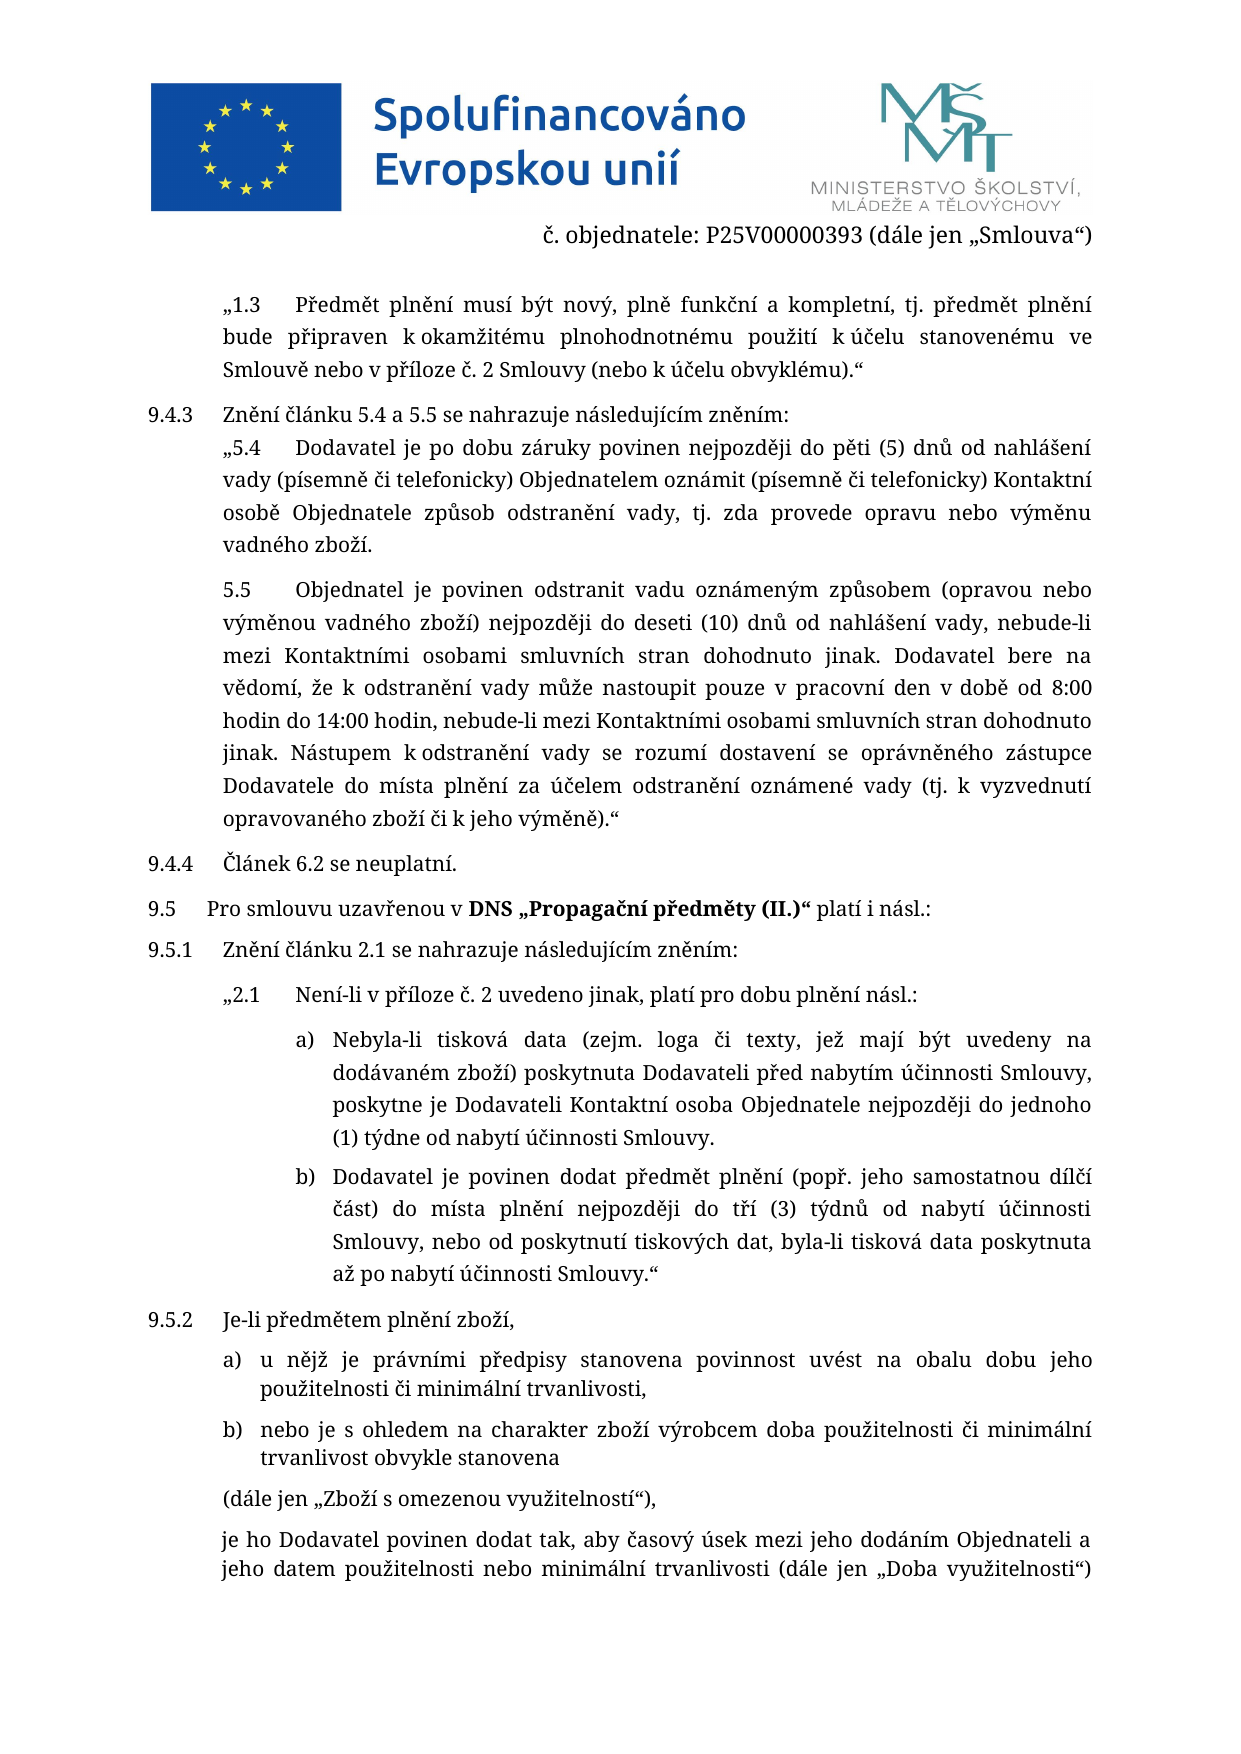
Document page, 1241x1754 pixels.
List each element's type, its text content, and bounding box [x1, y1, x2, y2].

list Pro smlouvu uzavřenou v DNS „Propagační předměty (II.)“ platí i násl.: [148, 894, 1093, 922]
list nebo je s ohledem na charakter zboží výrobcem doba použitelnosti či minimální trvanlivost obvykle stanovena [223, 1415, 1093, 1472]
list „5.4 Dodavatel je po dobu záruky povinen nejpozději do pěti (5) dnů od nahlášení vady (písemně či telefonicky) Objednatelem oznámit (písemně či telefonicky) Kontaktní osobě Objednatele způsob odstranění vady, tj. zda provede opravu nebo výměnu vadného zboží. [223, 433, 1093, 559]
picture [147, 80, 1093, 215]
list Nebyla-li tisková data (zejm. loga či texty, jež mají být uvedeny na dodávaném zboží) poskytnuta Dodavateli před nabytím účinnosti Smlouvy, poskytne je Dodavateli Kontaktní osoba Objednatele nejpozději do jednoho (1) týdne od nabytí účinnosti Smlouvy. [295, 1025, 1093, 1151]
list 5.5 Objednatel je povinen odstranit vadu oznámeným způsobem (opravou nebo výměnou vadného zboží) nejpozději do deseti (10) dnů od nahlášení vady, nebude-li mezi Kontaktními osobami smluvních stran dohodnuto jinak. Dodavatel bere na vědomí, že k odstranění vady může nastoupit pouze v pracovní den v době od 8:00 hodin do 14:00 hodin, nebude-li mezi Kontaktními osobami smluvních stran dohodnuto jinak. Nástupem k odstranění vady se rozumí dostavení se oprávněného zástupce Dodavatele do místa plnění za účelem odstranění oznámené vady (tj. k vyzvednutí opravovaného zboží či k jeho výměně).“ [223, 576, 1093, 832]
list Znění článku 2.1 se nahrazuje následujícím zněním: [148, 935, 1093, 963]
list „1.3 Předmět plnění musí být nový, plně funkční a kompletní, tj. předmět plnění bude připraven k okamžitému plnohodnotnému použití k účelu stanovenému ve Smlouvě nebo v příloze č. 2 Smlouvy (nebo k účelu obvyklému).“ [223, 290, 1093, 383]
list u nějž je právními předpisy stanovena povinnost uvést na obalu dobu jeho použitelnosti či minimální trvanlivosti, [223, 1346, 1093, 1402]
text (dále jen „Zboží s omezenou využitelností“), [223, 1484, 1093, 1513]
list Je-li předmětem plnění zboží, [148, 1305, 1093, 1333]
list Dodavatel je povinen dodat předmět plnění (popř. jeho samostatnou dílčí část) do místa plnění nejpozději do tří (3) týdnů od nabytí účinnosti Smlouvy, nebo od poskytnutí tiskových dat, byla-li tisková data poskytnuta až po nabytí účinnosti Smlouvy.“ [295, 1162, 1093, 1288]
list Znění článku 5.4 a 5.5 se nahrazuje následujícím zněním: [148, 400, 1093, 428]
list „2.1 Není-li v příloze č. 2 uvedeno jinak, platí pro dobu plnění násl.: [223, 980, 1093, 1008]
list Článek 6.2 se neuplatní. [148, 849, 1093, 877]
